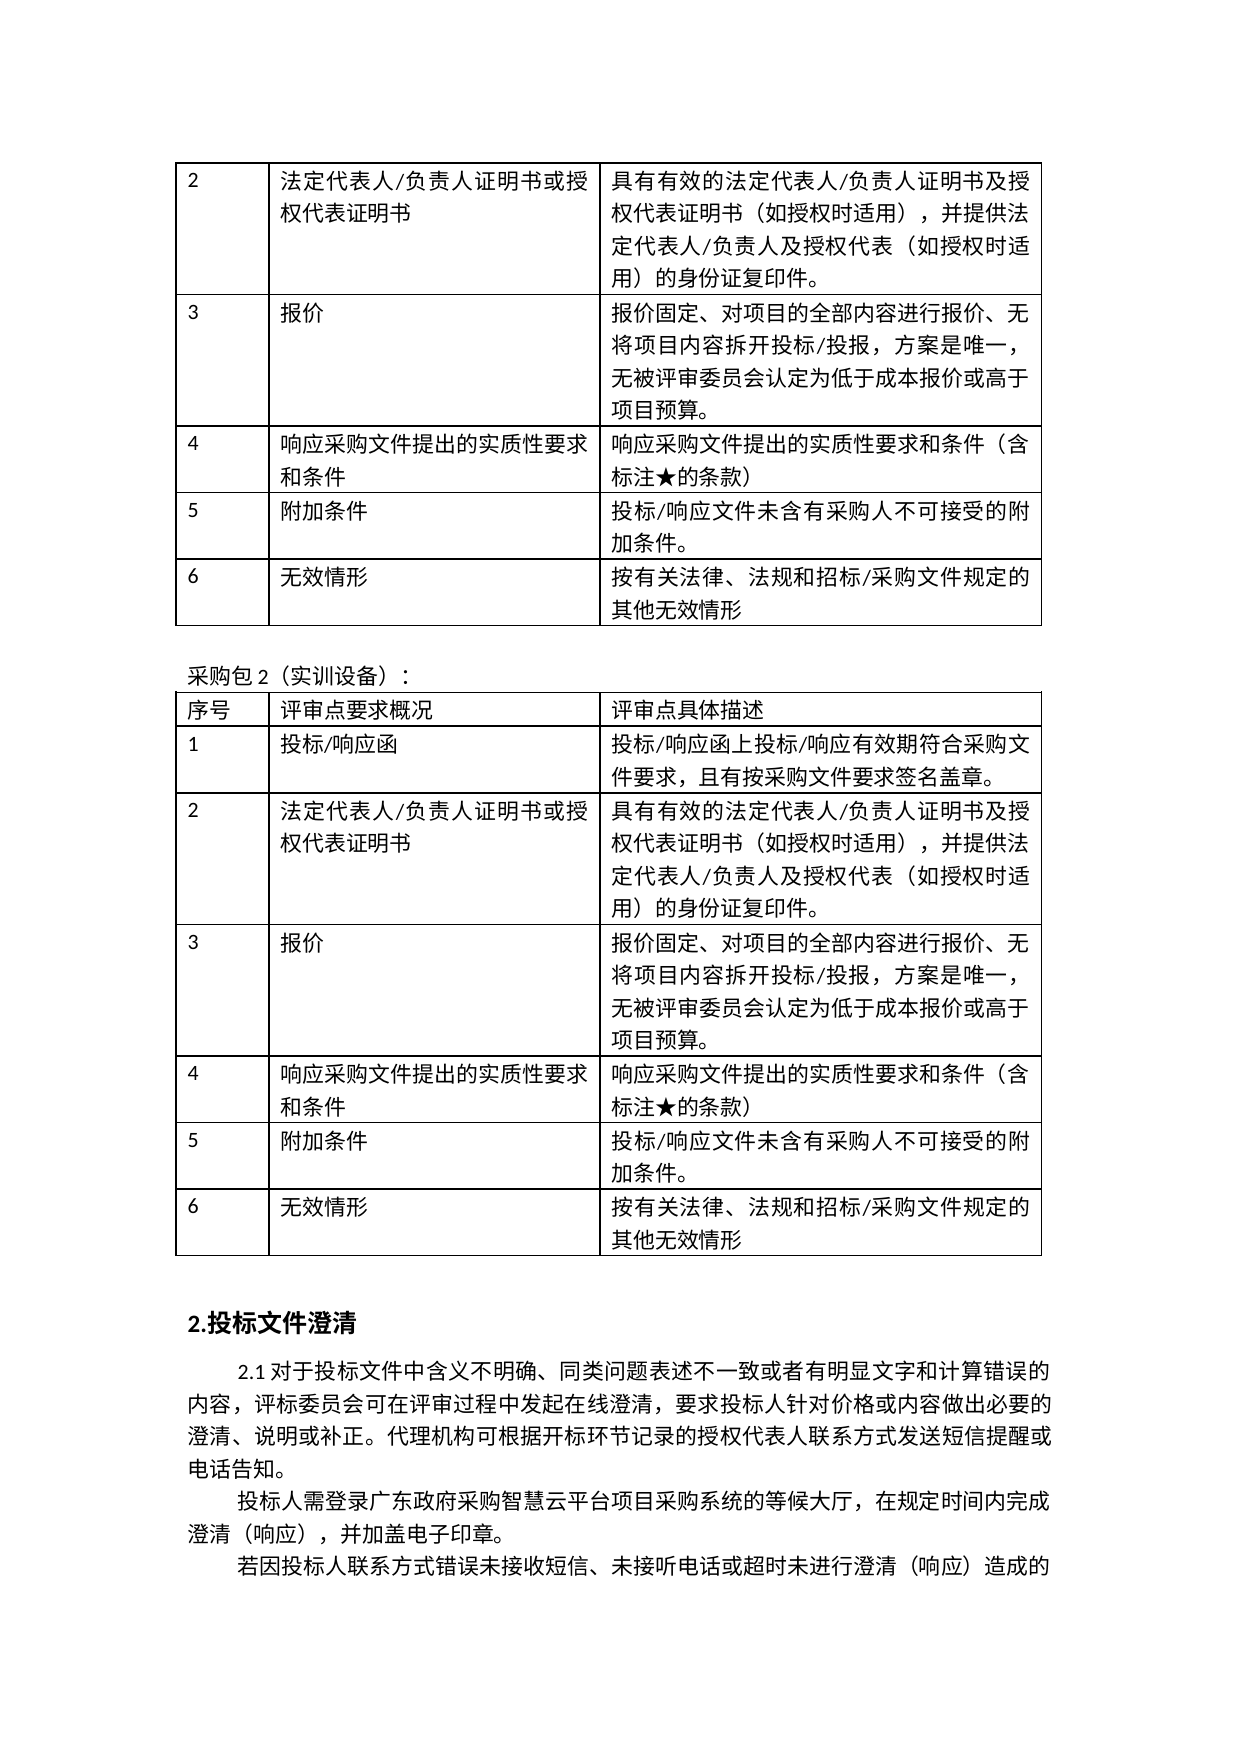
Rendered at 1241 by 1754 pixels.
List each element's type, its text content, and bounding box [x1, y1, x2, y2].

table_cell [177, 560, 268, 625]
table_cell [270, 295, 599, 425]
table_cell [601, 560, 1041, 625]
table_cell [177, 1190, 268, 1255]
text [187, 1549, 1053, 1581]
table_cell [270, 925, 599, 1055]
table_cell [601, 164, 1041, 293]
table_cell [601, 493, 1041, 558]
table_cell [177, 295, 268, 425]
text 2.1对于投标文件中含义不明确、同类问题表述不一致或者有明显文字和计算错误的内容，评标委员会可在评审过程中发起在线澄清，要求投标人针对价格或内容做出必要的澄清、说明或补正。代理机构可根据开标环节记录的授权代表人联系方式发送短信提醒或电话告知。 [187, 1354, 1053, 1484]
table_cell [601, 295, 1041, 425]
text 2.投标文件澄清 [187, 1289, 1053, 1354]
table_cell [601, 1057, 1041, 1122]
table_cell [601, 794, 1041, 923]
text 采购包2（实训设备）： [187, 659, 1053, 691]
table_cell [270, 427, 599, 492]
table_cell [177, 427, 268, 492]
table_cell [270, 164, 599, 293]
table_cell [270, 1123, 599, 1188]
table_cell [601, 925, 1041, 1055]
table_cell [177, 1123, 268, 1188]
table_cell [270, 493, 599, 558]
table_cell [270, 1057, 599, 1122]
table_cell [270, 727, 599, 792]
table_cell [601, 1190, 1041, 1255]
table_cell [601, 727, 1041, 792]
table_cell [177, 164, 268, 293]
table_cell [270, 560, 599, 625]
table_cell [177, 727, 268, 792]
text 投标人需登录广东政府采购智慧云平台项目采购系统的等候大厅，在规定时间内完成澄清（响应），并加盖电子印章。 [187, 1484, 1053, 1549]
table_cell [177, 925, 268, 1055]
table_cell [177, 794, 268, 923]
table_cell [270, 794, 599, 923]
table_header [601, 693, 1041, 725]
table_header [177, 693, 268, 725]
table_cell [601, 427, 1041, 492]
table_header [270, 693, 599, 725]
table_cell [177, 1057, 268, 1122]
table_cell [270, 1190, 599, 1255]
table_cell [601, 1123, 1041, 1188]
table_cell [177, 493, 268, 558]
